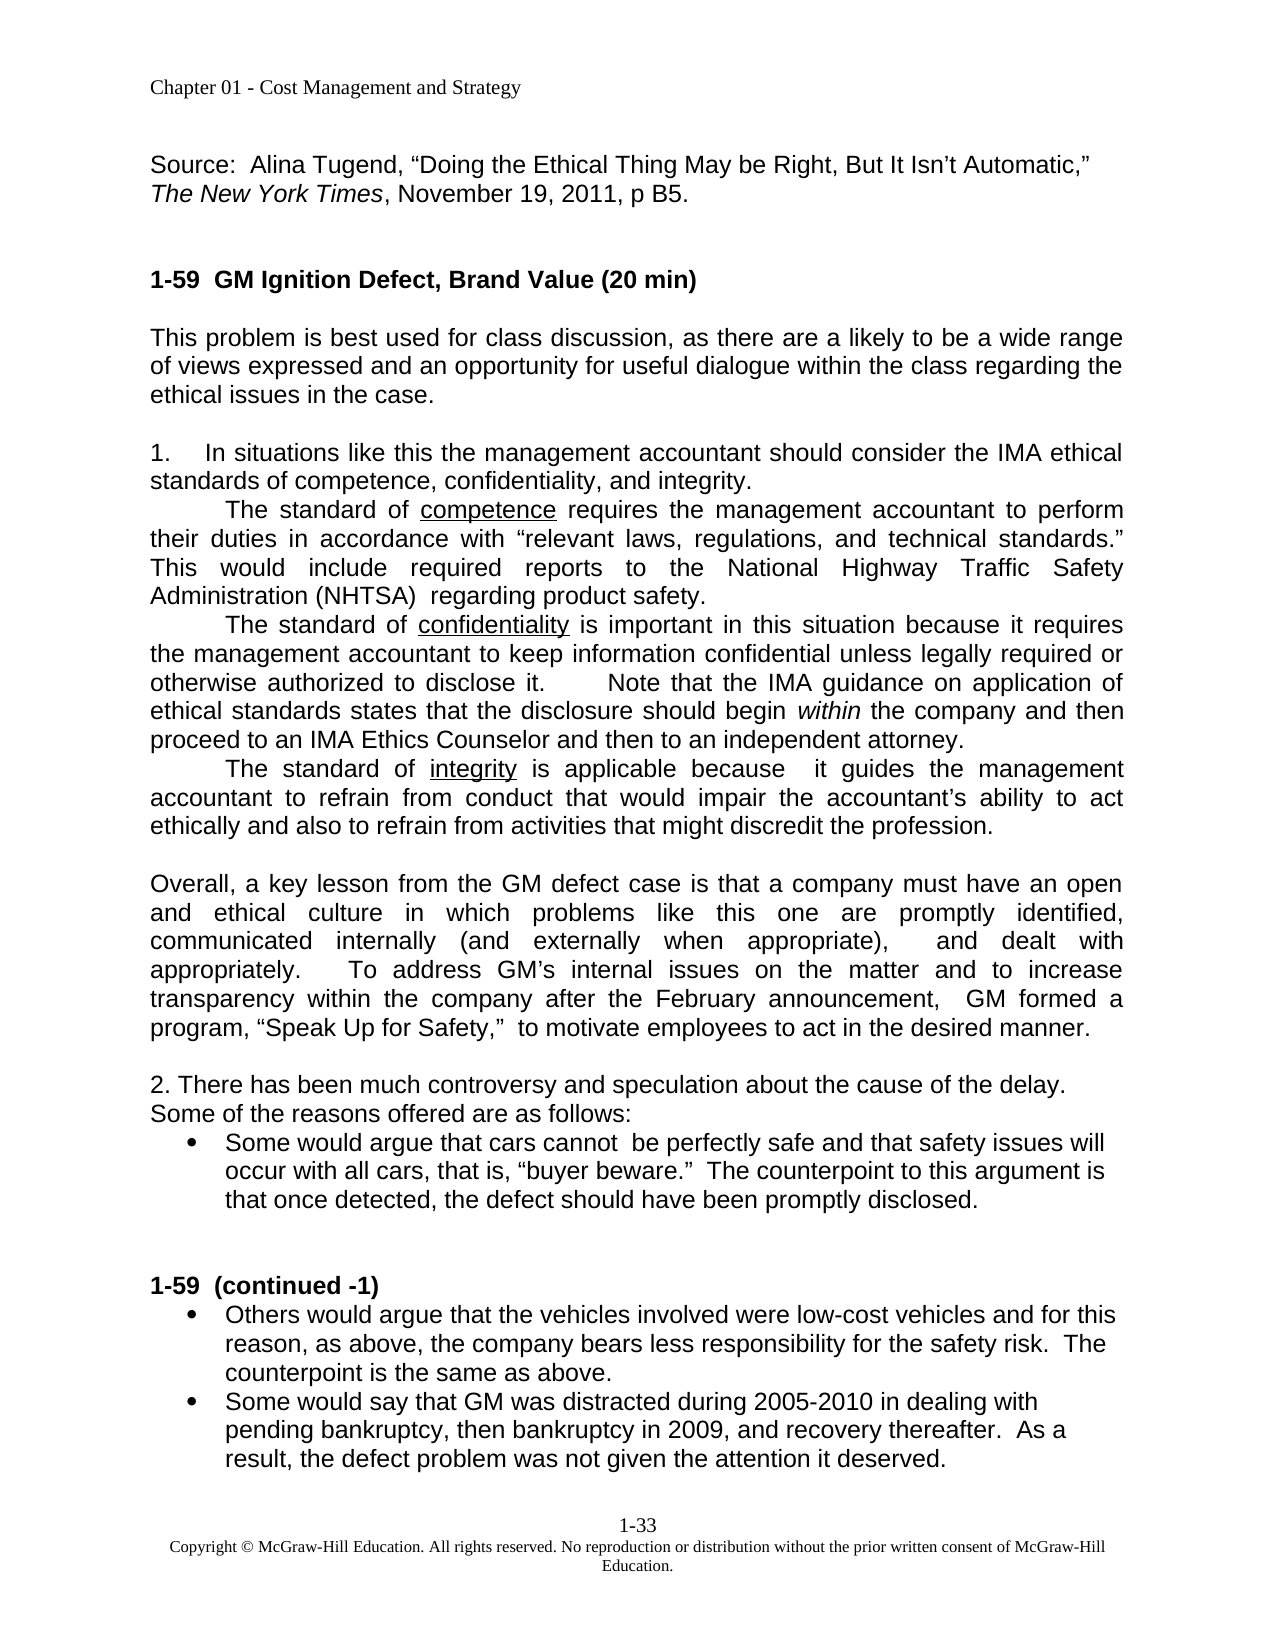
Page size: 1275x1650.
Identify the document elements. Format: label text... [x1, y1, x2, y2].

text Overall, a key lesson from the GM defect case is that a company must have an open and ethical culture in which problems like this one are promptly identified, communicated internally (and externally when appropriate), and dealt with appropriately. To address GM’s internal issues on the matter and to increase transparency within the company after the February announcement, GM formed a program, “Speak Up for Safety,” to motivate employees to act in the desired manner. [150, 869, 1125, 1041]
text The standard of integrity is applicable because it guides the management accountant to refrain from conduct that would impair the accountant’s ability to act ethically and also to refrain from activities that might discredit the profession. [150, 754, 1125, 840]
text The standard of competence requires the management accountant to perform their duties in accordance with “relevant laws, regulations, and technical standards.” This would include required reports to the National Highway Traffic Safety Administration (NHTSA) regarding product safety. [150, 495, 1125, 610]
text 2. There has been much controversy and speculation about the cause of the delay. Some of the reasons offered are as follows: [150, 1070, 1125, 1127]
list Some would say that GM was distracted during 2005-2010 in dealing with pending bankruptcy, then bankruptcy in 2009, and recovery thereafter. As a result, the defect problem was not given the attention it deserved. [187, 1386, 1125, 1473]
text This problem is best used for class discussion, as there are a likely to be a wide range of views expressed and an opportunity for useful dialogue within the class regarding the ethical issues in the case. [150, 322, 1125, 409]
text 1-59 GM Ignition Defect, Brand Value (20 min) [150, 265, 1125, 294]
list Others would argue that the vehicles involved were low-cost vehicles and for this reason, as above, the company bears less responsibility for the safety risk. The counterpoint is the same as above. [187, 1300, 1125, 1386]
list Some would argue that cars cannot be perfectly safe and that safety issues will occur with all cars, that is, “buyer beware.” The counterpoint to this argument is that once detected, the defect should have been promptly disclosed. [187, 1127, 1125, 1214]
text The standard of confidentiality is important in this situation because it requires the management accountant to keep information confidential unless legally required or otherwise authorized to disclose it. Note that the IMA guidance on application of ethical standards states that the disclosure should begin within the company and then proceed to an IMA Ethics Counselor and then to an independent attorney. [150, 610, 1125, 754]
text 1-59 (continued -1) [150, 1271, 1125, 1300]
text 1. In situations like this the management accountant should consider the IMA ethical standards of competence, confidentiality, and integrity. [150, 437, 1125, 495]
text Source: Alina Tugend, “Doing the Ethical Thing May be Right, But It Isn’t Automatic,” The New York Times, November 19, 2011, p B5. [150, 150, 1125, 207]
